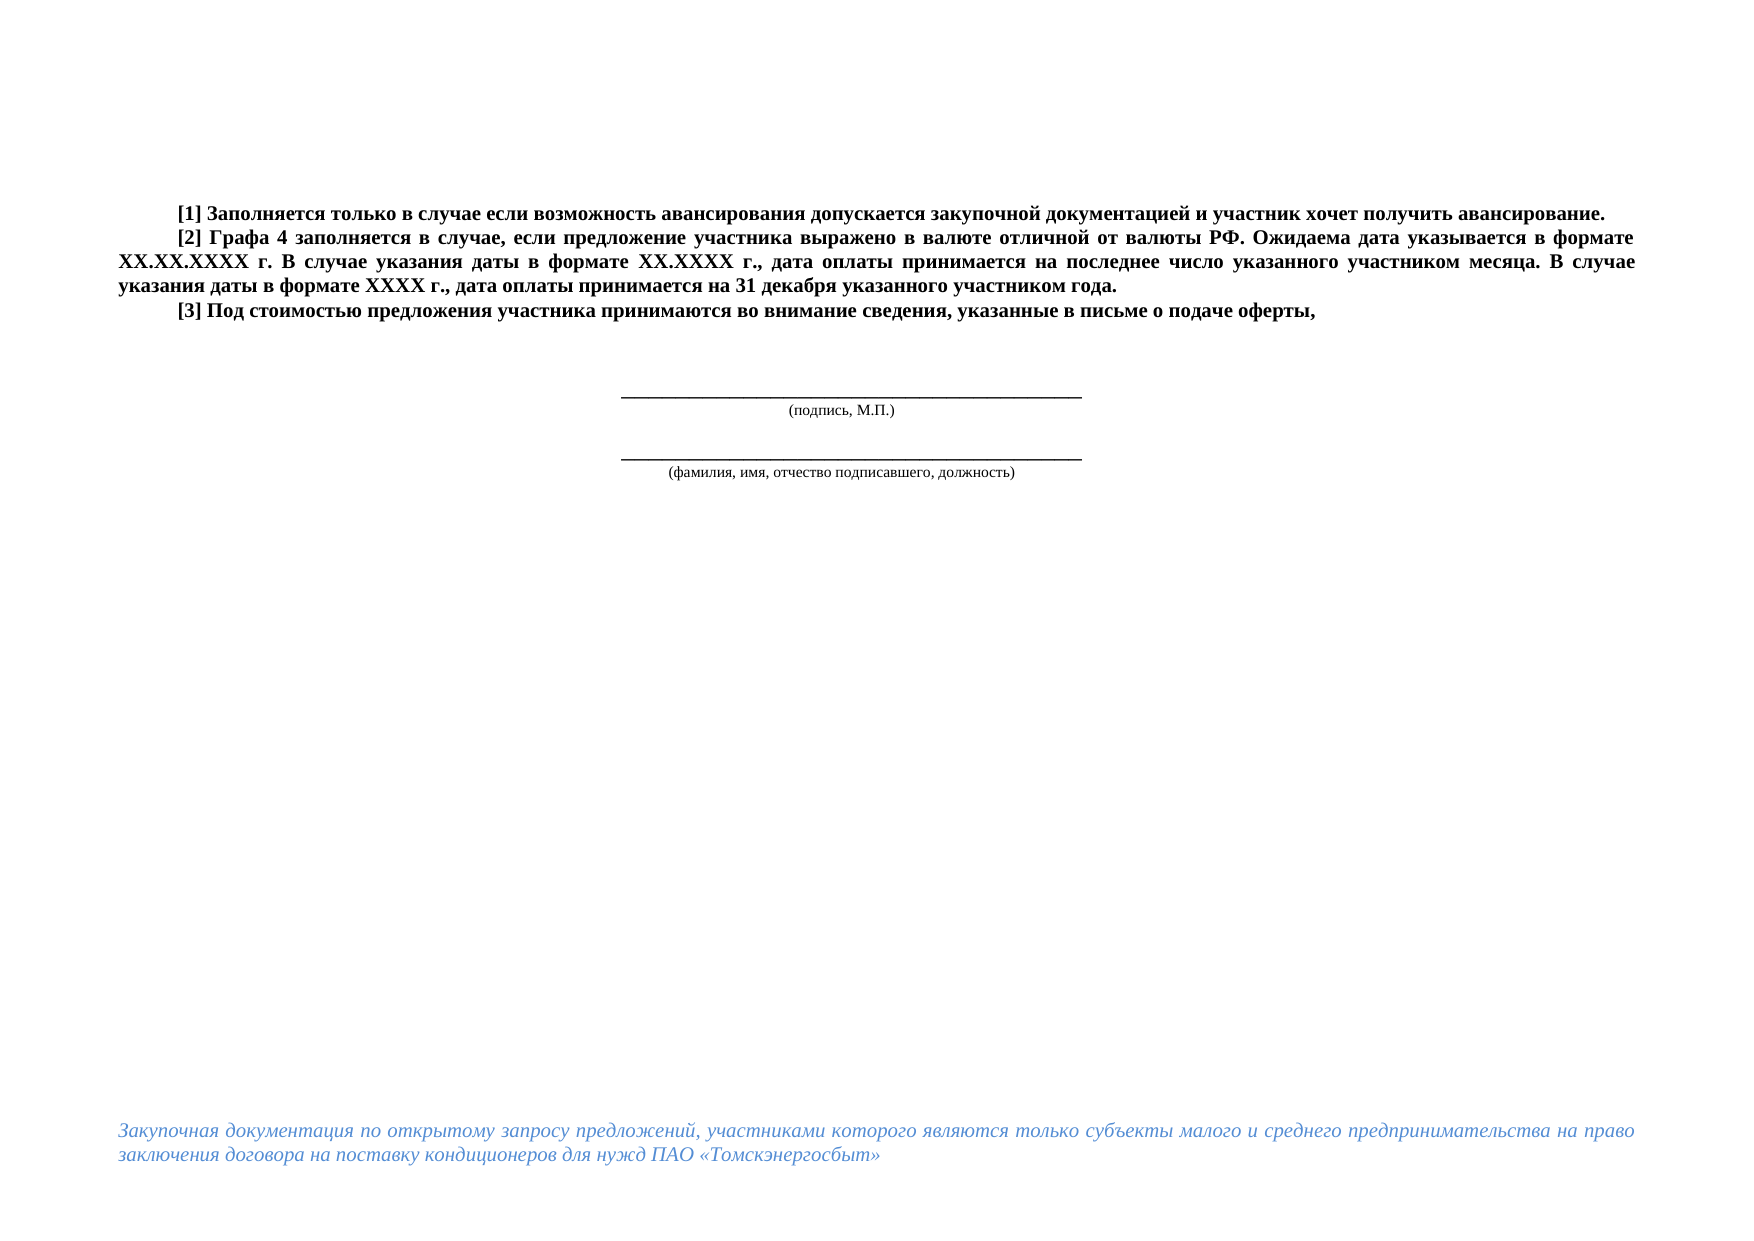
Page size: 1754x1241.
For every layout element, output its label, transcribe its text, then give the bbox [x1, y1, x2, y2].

text [1] Заполняется только в случае если возможность авансирования допускается закупочной документацией и участник хочет получить авансирование. [118, 201, 1636, 225]
text [2] Графа 4 заполняется в случае, если предложение участника выражено в валюте отличной от валюты РФ. Ожидаема дата указывается в формате XX.XX.XXXX г. В случае указания даты в формате XX.XXXX г., дата оплаты принимается на последнее число указанного участником месяца. В случае указания даты в формате XXXX г., дата оплаты принимается на 31 декабря указанного участником года. [118, 225, 1636, 297]
text [3] Под стоимостью предложения участника принимаются во внимание сведения, указанные в письме о подаче оферты, [118, 297, 1636, 322]
table_header __________________________________ (подпись, М.П.) [591, 370, 1093, 432]
table_cell __________________________________ (фамилия, имя, отчество подписавшего, должность) [591, 432, 1093, 494]
